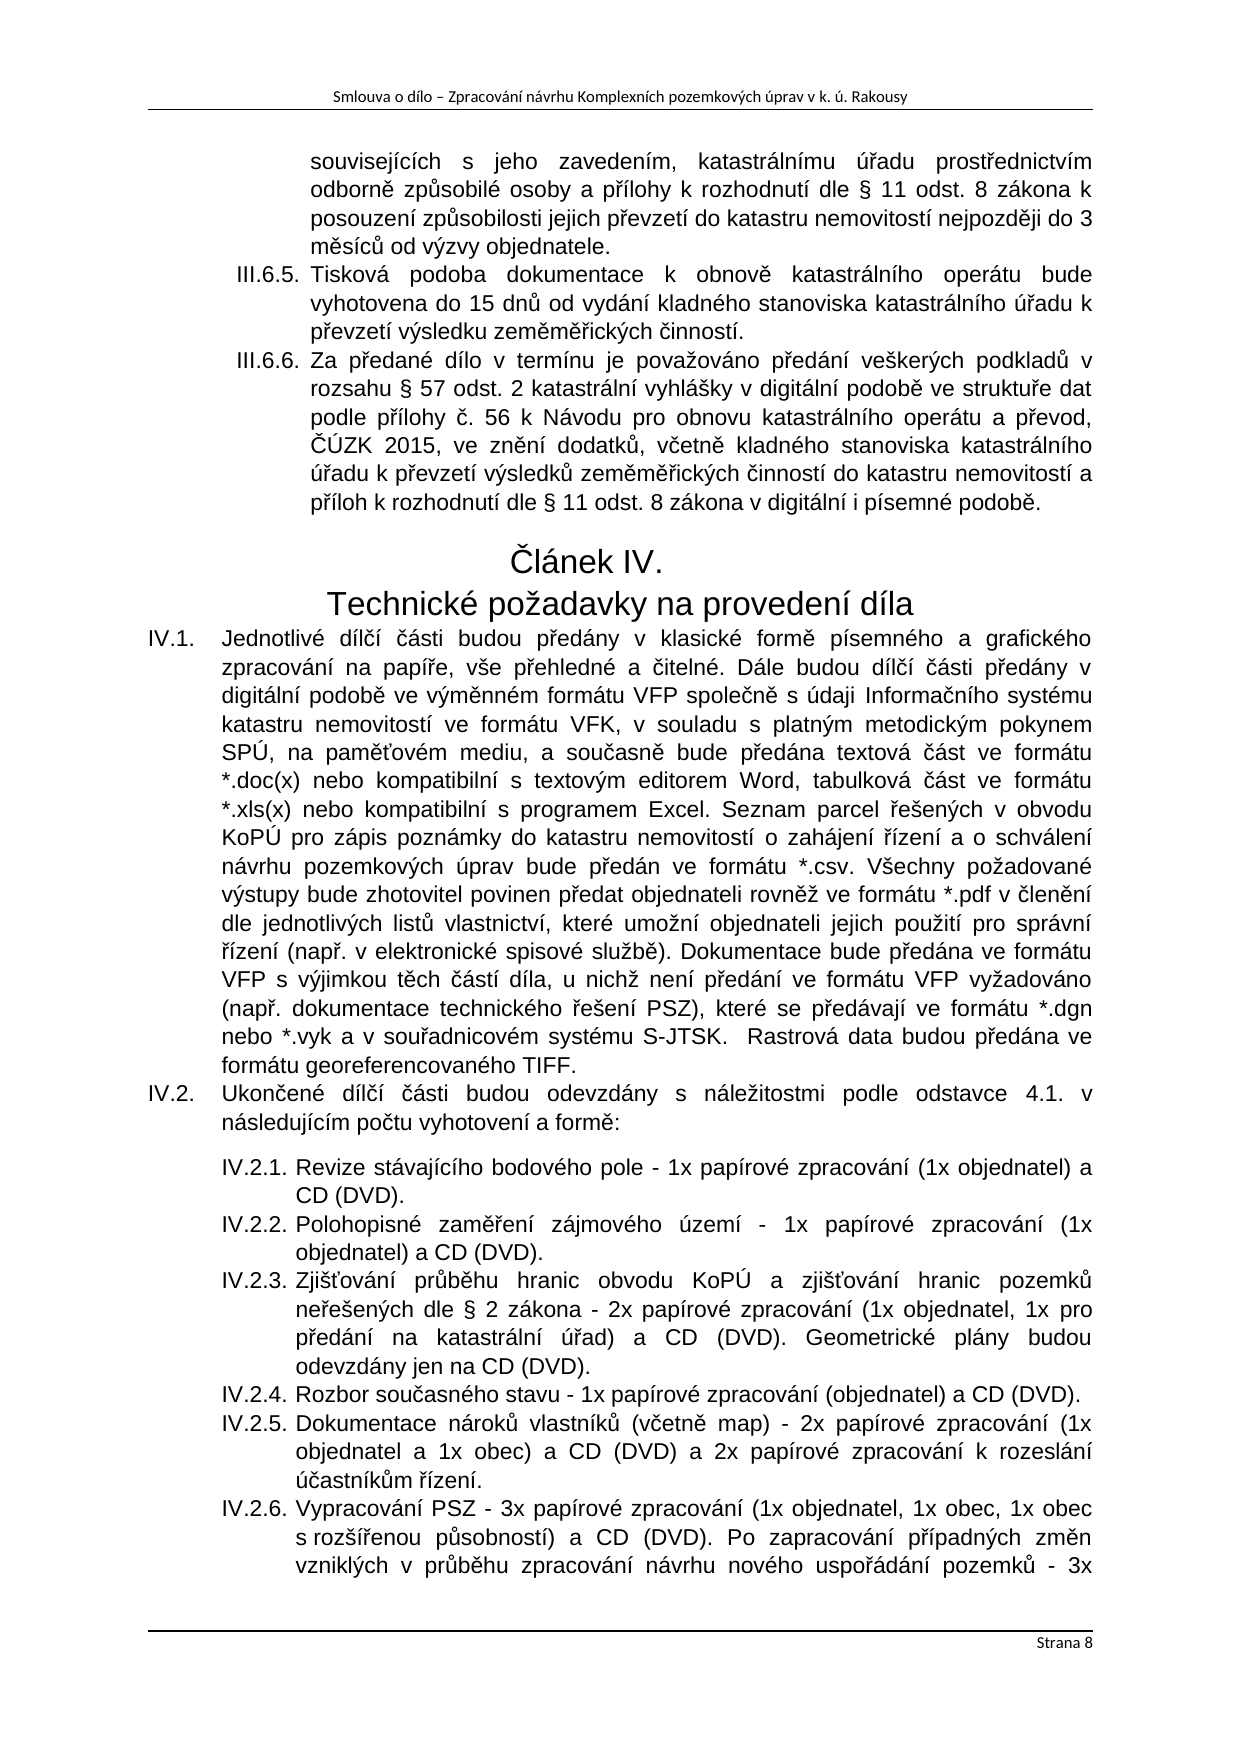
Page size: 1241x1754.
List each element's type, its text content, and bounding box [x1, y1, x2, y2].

subtitle Technické požadavky na provedení díla [148, 542, 1093, 622]
text Dokumentace nároků vlastníků (včetně map) - 2x papírové zpracování (1x objednatel a 1x obec) a CD (DVD) a 2x papírové zpracování k rozeslání účastníkům řízení. [221, 1410, 1093, 1493]
list Jednotlivé dílčí části budou předány v klasické formě písemného a grafického zpracování na papíře, vše přehledné a čitelné. Dále budou dílčí části předány v digitální podobě ve výměnném formátu VFP společně s údaji Informačního systému katastru nemovitostí ve formátu VFK, v souladu s platným metodickým pokynem SPÚ, na paměťovém mediu, a současně bude předána textová část ve formátu *.doc(x) nebo kompatibilní s textovým editorem Word, tabulková část ve formátu *.xls(x) nebo kompatibilní s programem Excel. Seznam parcel řešených v obvodu KoPÚ pro zápis poznámky do katastru nemovitostí o zahájení řízení a o schválení návrhu pozemkových úprav bude předán ve formátu *.csv. Všechny požadované výstupy bude zhotovitel povinen předat objednateli rovněž ve formátu *.pdf v členění dle jednotlivých listů vlastnictví, které umožní objednateli jejich použití pro správní řízení (např. v elektronické spisové službě). Dokumentace bude předána ve formátu VFP s výjimkou těch částí díla, u nichž není předání ve formátu VFP vyžadováno (např. dokumentace technického řešení PSZ), které se předávají ve formátu *.dgn nebo *.vyk a v souřadnicovém systému S-JTSK. Rastrová data budou předána ve formátu georeferencovaného TIFF. [148, 625, 1093, 1078]
text Revize stávajícího bodového pole - 1x papírové zpracování (1x objednatel) a CD (DVD). [221, 1154, 1093, 1208]
list Ukončené dílčí části budou odevzdány s náležitostmi podle odstavce 4.1. v následujícím počtu vyhotovení a formě: [148, 1080, 1093, 1135]
text Za předané dílo v termínu je považováno předání veškerých podkladů v rozsahu § 57 odst. 2 katastrální vyhlášky v digitální podobě ve struktuře dat podle přílohy č. 56 k Návodu pro obnovu katastrálního operátu a převod, ČÚZK 2015, ve znění dodatků, včetně kladného stanoviska katastrálního úřadu k převzetí výsledků zeměměřických činností do katastru nemovitostí a příloh k rozhodnutí dle § 11 odst. 8 zákona v digitální i písemné podobě. [236, 347, 1093, 515]
text Tisková podoba dokumentace k obnově katastrálního operátu bude vyhotovena do 15 dnů od vydání kladného stanoviska katastrálního úřadu k převzetí výsledku zeměměřických činností. [236, 261, 1093, 344]
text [221, 1495, 1093, 1578]
text Rozbor současného stavu - 1x papírové zpracování (objednatel) a CD (DVD). [221, 1381, 1093, 1408]
text Zjišťování průběhu hranic obvodu KoPÚ a zjišťování hranic pozemků neřešených dle § 2 zákona - 2x papírové zpracování (1x objednatel, 1x pro předání na katastrální úřad) a CD (DVD). Geometrické plány budou odevzdány jen na CD (DVD). [221, 1267, 1093, 1379]
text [236, 148, 1093, 259]
text Polohopisné zaměření zájmového území - 1x papírové zpracování (1x objednatel) a CD (DVD). [221, 1211, 1093, 1265]
